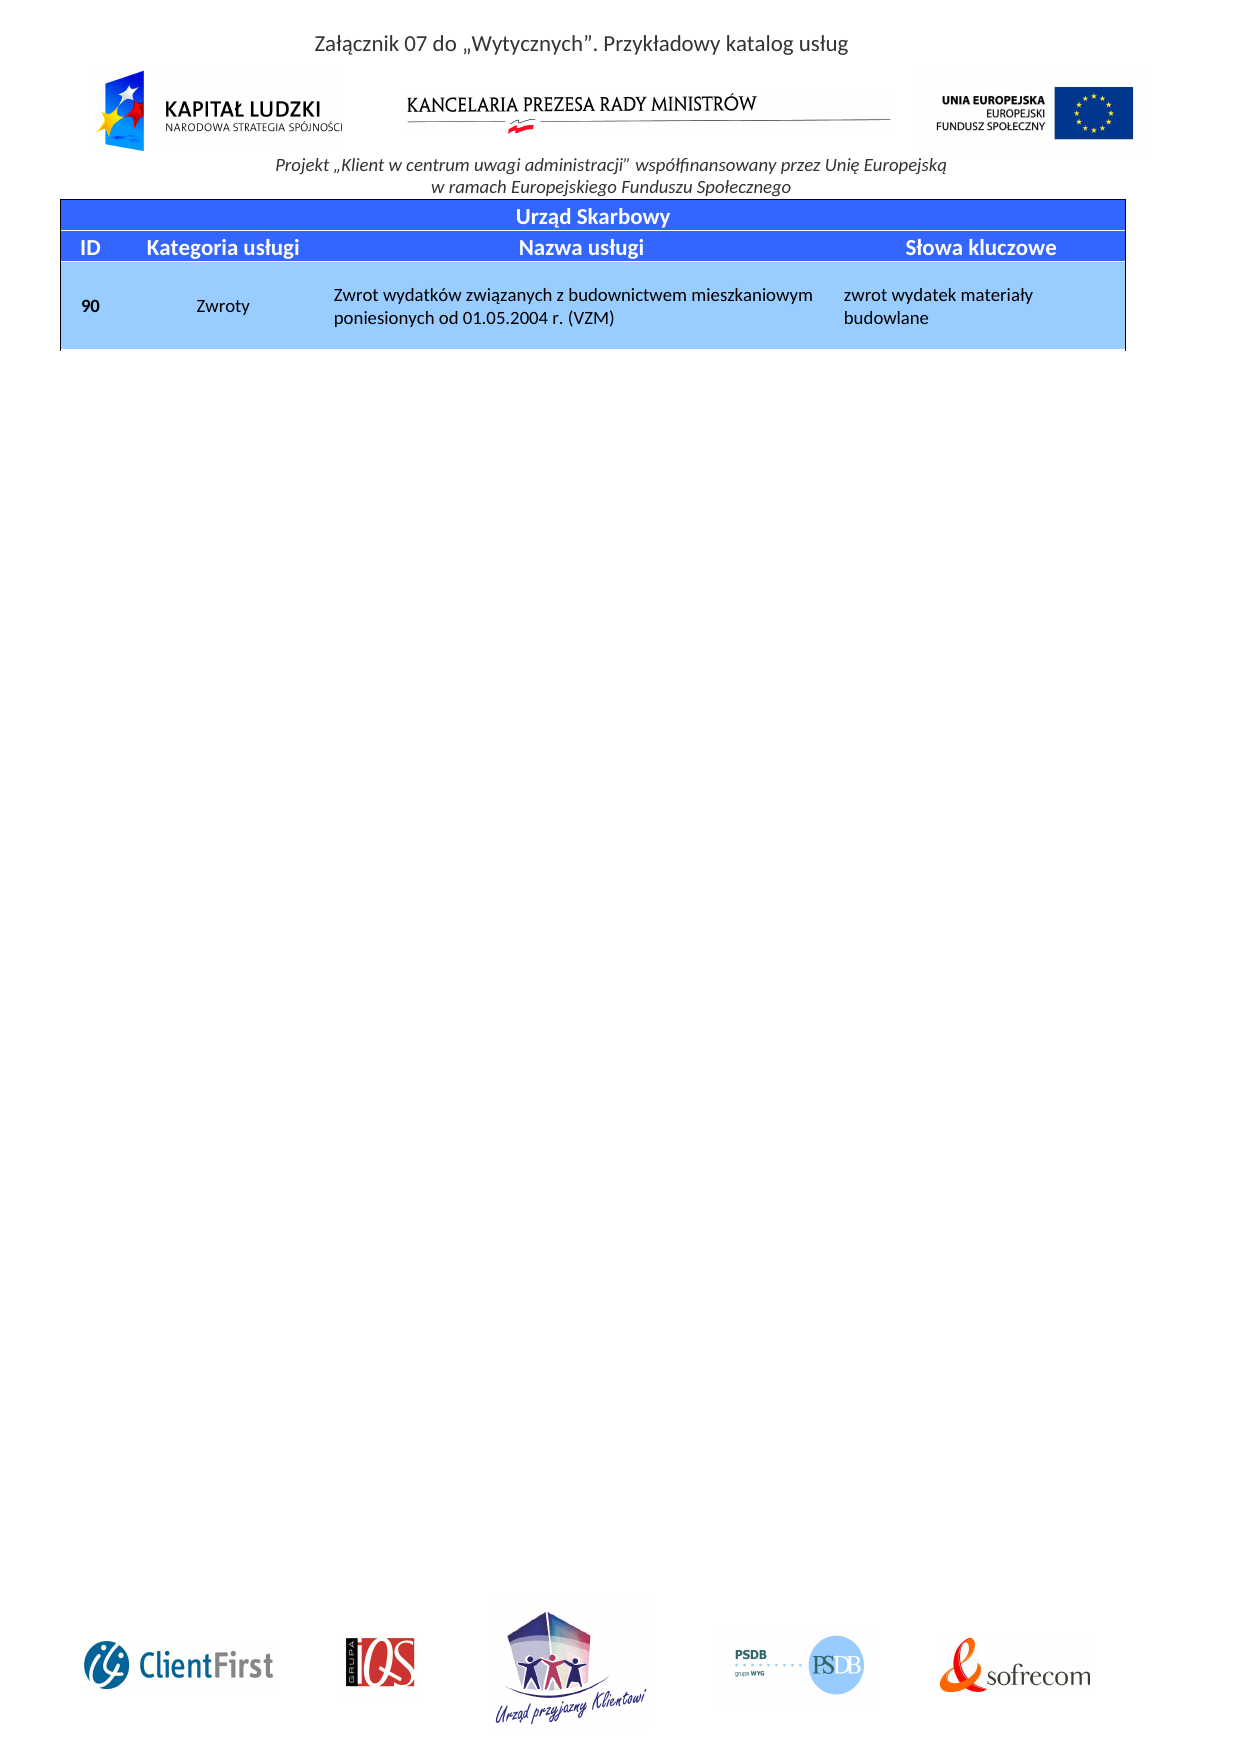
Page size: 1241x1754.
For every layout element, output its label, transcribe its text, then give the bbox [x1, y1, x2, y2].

table_cell Kategoria usługi [120, 231, 326, 261]
table_cell 90 [61, 262, 120, 349]
table_cell zwrot wydatek materiały budowlane [836, 262, 1125, 349]
table_cell Zwroty [120, 262, 326, 349]
table_cell Słowa kluczowe [836, 231, 1125, 261]
table_header Urząd Skarbowy [61, 200, 1125, 230]
picture [94, 70, 342, 152]
table_cell ID [61, 231, 120, 261]
picture [338, 1633, 423, 1697]
picture [84, 1640, 273, 1690]
picture [407, 93, 891, 134]
picture [488, 1597, 650, 1733]
picture [714, 1624, 875, 1706]
picture [918, 70, 1150, 156]
picture [940, 1638, 1090, 1692]
table_cell Nazwa usługi [326, 231, 836, 261]
table_cell Zwrot wydatków związanych z budownictwem mieszkaniowym poniesionych od 01.05.2004 r. (VZM) [326, 262, 836, 349]
